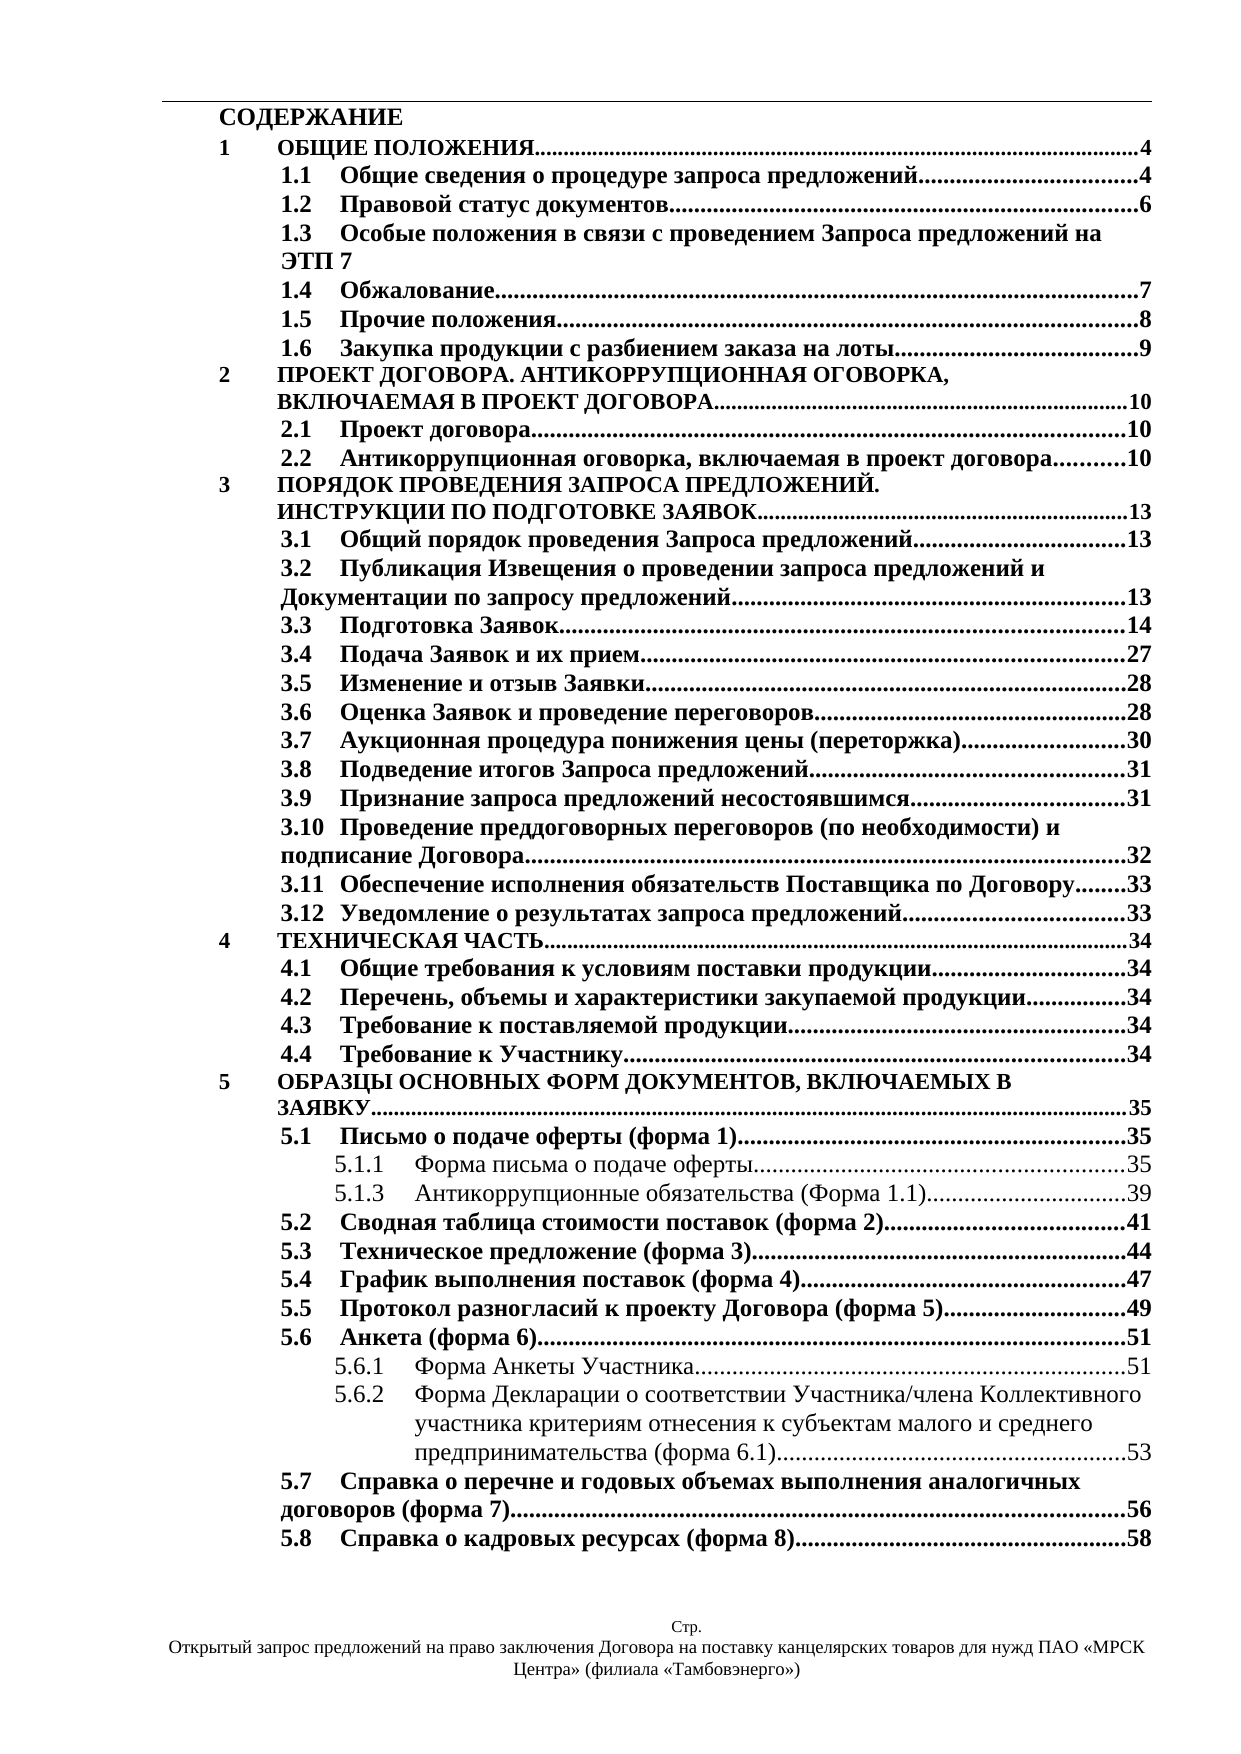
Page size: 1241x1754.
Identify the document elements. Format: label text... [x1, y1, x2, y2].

text СОДЕРЖАНИЕ [218, 102, 938, 131]
text 3.2 Публикация Извещения о проведении запроса предложений и Документации по запросу предложений 13 [280, 553, 1133, 611]
text 3.8 Подведение итогов Запроса предложений 31 [280, 754, 1133, 783]
text 1.2 Правовой статус документов 6 [280, 189, 1133, 218]
text 5.3 Техническое предложение (форма 3) 44 [280, 1236, 1133, 1264]
text 5.1.3 Антикоррупционные обязательства (Форма 1.1). 39 [334, 1178, 1144, 1207]
text 5.1.1 Форма письма о подаче оферты 35 [334, 1149, 1144, 1178]
text 4 Техническая часть 34 [218, 927, 1033, 953]
text 3 Порядок проведения Запроса предложений. Инструкции по подготовке Заявок 13 [218, 472, 1033, 524]
text 2 Проект Договора. Антикоррупционная оговорка, включаемая в проект договора 10 [218, 361, 1033, 414]
text 5 Образцы основных форм документов, включаемых в Заявку 35 [218, 1068, 1033, 1121]
text 5.6 Анкета (форма 6) 51 [280, 1322, 1133, 1351]
text 1.6 Закупка продукции с разбиением заказа на лоты 9 [280, 333, 1133, 361]
text 4.3 Требование к поставляемой продукции 34 [280, 1011, 1133, 1039]
text 3.10 Проведение преддоговорных переговоров (по необходимости) и подписание Договора 32 [280, 812, 1133, 869]
text 4.4 Требование к Участнику. 34 [280, 1039, 1133, 1068]
text 5.1 Письмо о подаче оферты (форма 1) 35 [280, 1121, 1133, 1149]
text 5.6.2 Форма Декларации о соответствии Участника/члена Коллективного участника критериям отнесения к субъектам малого и среднего предпринимательства (форма 6.1) 53 [334, 1379, 1144, 1466]
text 3.1 Общий порядок проведения Запроса предложений 13 [280, 524, 1133, 553]
text 3.9 Признание запроса предложений несостоявшимся 31 [280, 783, 1133, 812]
text 4.1 Общие требования к условиям поставки продукции 34 [280, 953, 1133, 982]
text 1.4 Обжалование 7 [280, 275, 1133, 304]
text 5.7 Справка о перечне и годовых объемах выполнения аналогичных договоров (форма 7) 56 [280, 1466, 1133, 1523]
text 4.2 Перечень, объемы и характеристики закупаемой продукции 34 [280, 982, 1133, 1011]
text 2.1 Проект договора 10 [280, 414, 1133, 443]
text 3.4 Подача Заявок и их прием 27 [280, 639, 1133, 668]
text 3.3 Подготовка Заявок 14 [280, 611, 1133, 639]
text 3.5 Изменение и отзыв Заявки 28 [280, 668, 1133, 697]
text 5.6.1 Форма Анкеты Участника 51 [334, 1351, 1144, 1379]
text 1 Общие положения 4 [218, 134, 1033, 160]
text 1.5 Прочие положения 8 [280, 304, 1133, 333]
text 1.3 Особые положения в связи с проведением Запроса предложений на ЭТП 7 [280, 218, 1133, 275]
text 5.2 Сводная таблица стоимости поставок (форма 2) 41 [280, 1207, 1133, 1236]
text 3.6 Оценка Заявок и проведение переговоров 28 [280, 697, 1133, 726]
text 3.7 Аукционная процедура понижения цены (переторжка) 30 [280, 726, 1133, 754]
text 3.12 Уведомление о результатах запроса предложений 33 [280, 898, 1133, 927]
text 1.1 Общие сведения о процедуре запроса предложений 4 [280, 160, 1133, 189]
text 5.8 Справка о кадровых ресурсах (форма 8) 58 [280, 1523, 1133, 1552]
text 5.5 Протокол разногласий к проекту Договора (форма 5) 49 [280, 1293, 1133, 1322]
text 3.11 Обеспечение исполнения обязательств Поставщика по Договору 33 [280, 869, 1133, 898]
text 2.2 Антикоррупционная оговорка, включаемая в проект договора 10 [280, 443, 1133, 472]
text 5.4 График выполнения поставок (форма 4) 47 [280, 1264, 1133, 1293]
